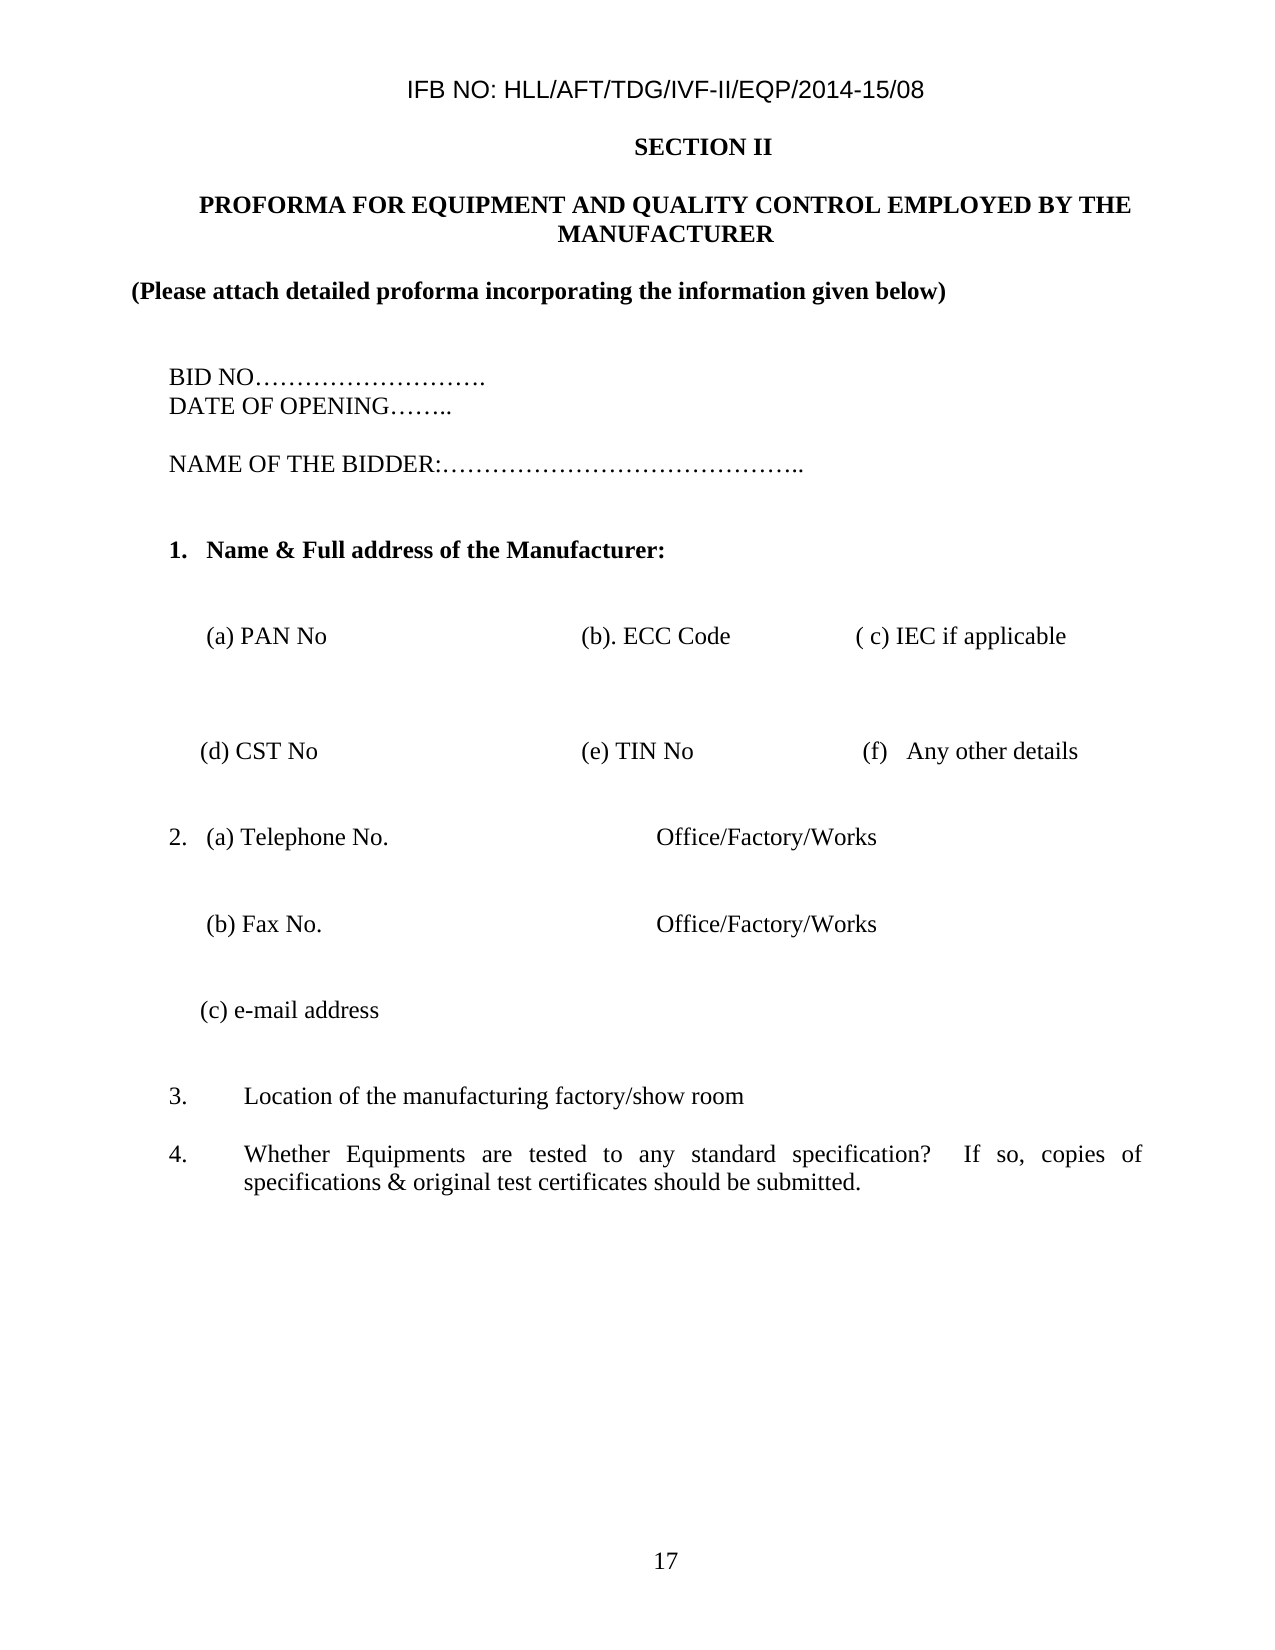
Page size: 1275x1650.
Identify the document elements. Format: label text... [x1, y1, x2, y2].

list Location of the manufacturing factory/show room [169, 1081, 1200, 1110]
text (a) PAN No (b). ECC Code ( c) IEC if applicable [169, 621, 1200, 650]
text (b) Fax No. Office/Factory/Works [131, 909, 1200, 937]
text (Please attach detailed proforma incorporating the information given below) [131, 276, 1200, 305]
text 2. (a) Telephone No. Office/Factory/Works [169, 822, 1200, 851]
text BID NO………………………. [169, 362, 1200, 391]
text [131, 132, 1200, 161]
list Name & Full address of the Manufacturer: [169, 535, 1200, 564]
text DATE OF OPENING…….. [169, 391, 1200, 420]
text (c) e-mail address [131, 995, 1200, 1024]
text PROFORMA FOR EQUIPMENT AND QUALITY CONTROL EMPLOYED BY THE MANUFACTURER [131, 190, 1200, 247]
text (d) CST No (e) TIN No (f) Any other details [169, 736, 1200, 765]
list Whether Equipments are tested to any standard specification? If so, copies of specifications & original test certificates should be submitted. [169, 1139, 1144, 1196]
text NAME OF THE BIDDER:…………………………………….. [169, 449, 1200, 477]
